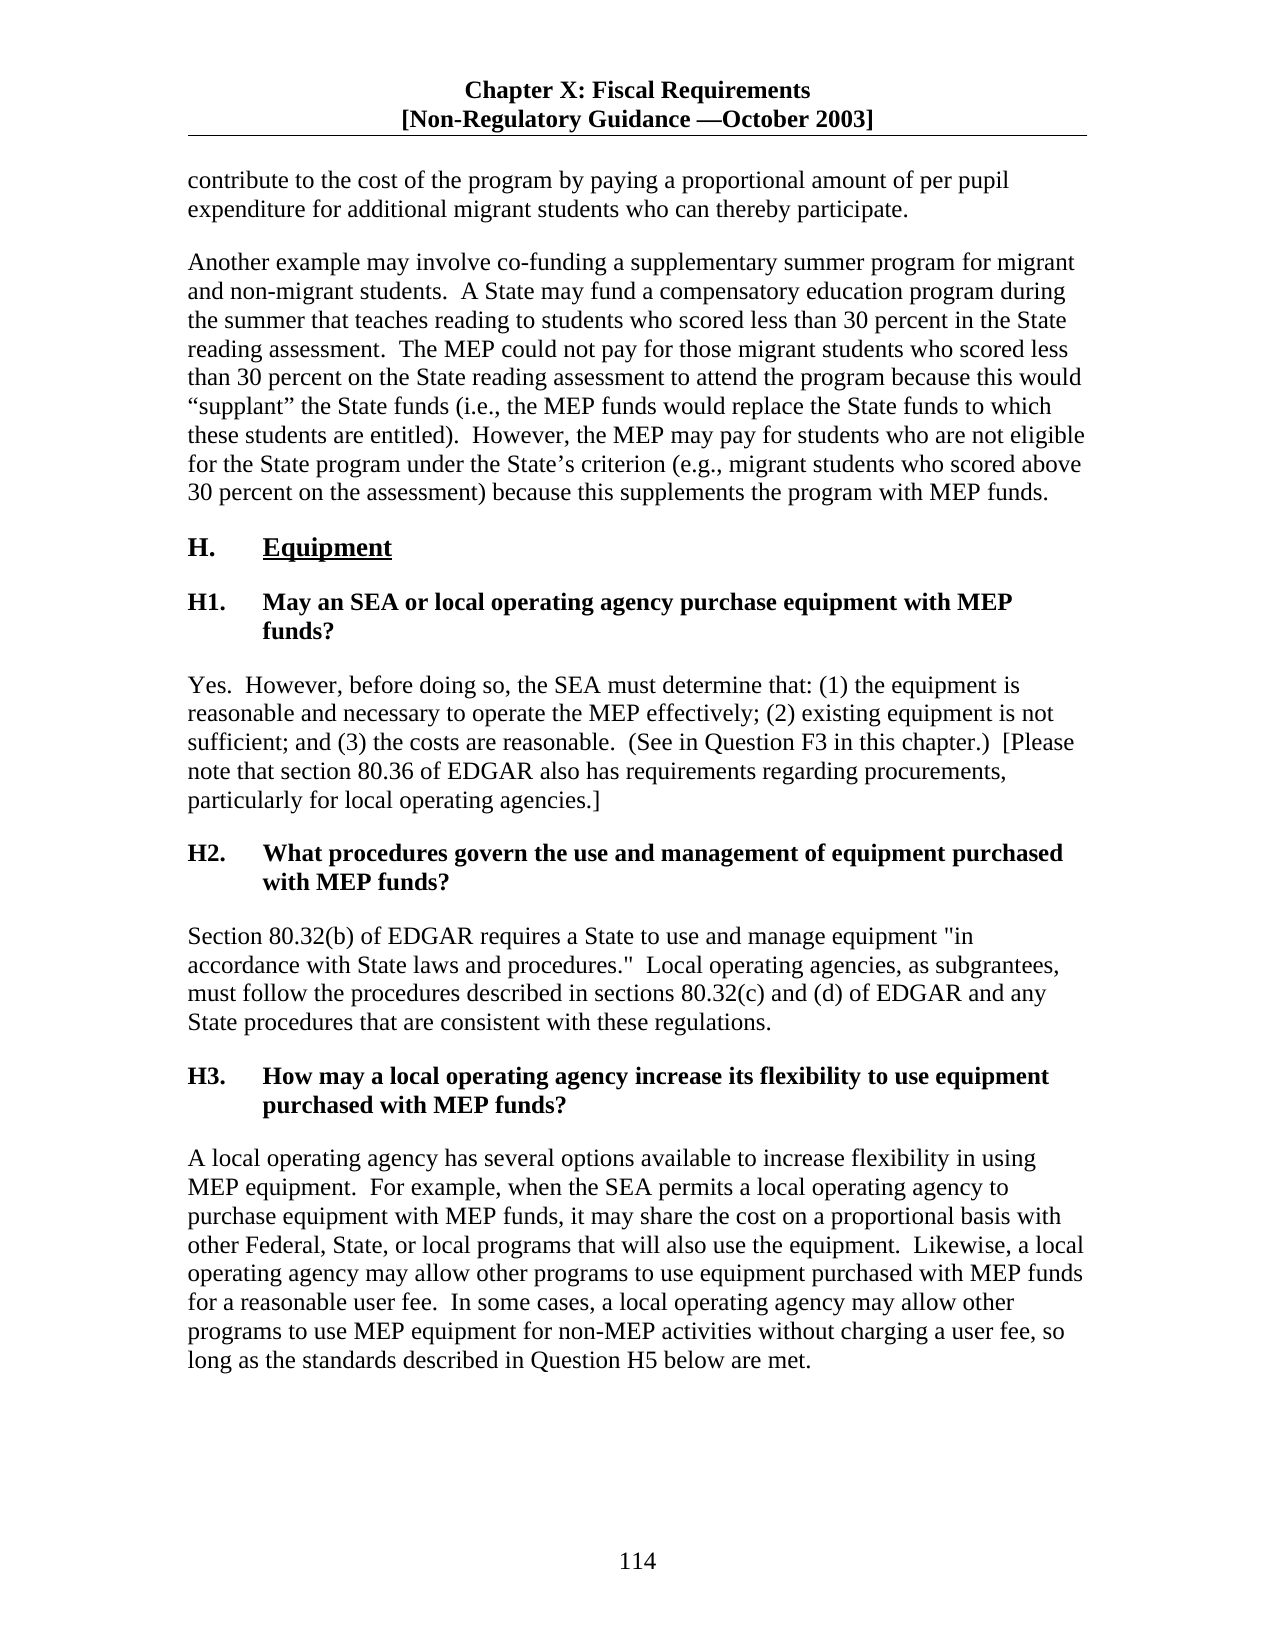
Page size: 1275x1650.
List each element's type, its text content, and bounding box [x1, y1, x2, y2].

subtitle H2. What procedures govern the use and management of equipment purchased with MEP funds? [187, 838, 1087, 896]
subtitle Equipment [187, 531, 1087, 562]
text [187, 165, 1087, 222]
text Yes. However, before doing so, the SEA must determine that: (1) the equipment is reasonable and necessary to operate the MEP effectively; (2) existing equipment is not sufficient; and (3) the costs are reasonable. (See in Question F3 in this chapter.) [Please note that section 80.36 of EDGAR also has requirements regarding procurements, particularly for local operating agencies.] [187, 670, 1087, 813]
subtitle H3. How may a local operating agency increase its flexibility to use equipment purchased with MEP funds? [187, 1061, 1087, 1118]
text Section 80.32(b) of EDGAR requires a State to use and manage equipment "in accordance with State laws and procedures." Local operating agencies, as subgrantees, must follow the procedures described in sections 80.32(c) and (d) of EDGAR and any State procedures that are consistent with these regulations. [187, 921, 1087, 1036]
text Another example may involve co-funding a supplementary summer program for migrant and non-migrant students. A State may fund a compensatory education program during the summer that teaches reading to students who scored less than 30 percent in the State reading assessment. The MEP could not pay for those migrant students who scored less than 30 percent on the State reading assessment to attend the program because this would “supplant” the State funds (i.e., the MEP funds would replace the State funds to which these students are entitled). However, the MEP may pay for students who are not eligible for the State program under the State’s criterion (e.g., migrant students who scored above 30 percent on the assessment) because this supplements the program with MEP funds. [187, 247, 1087, 506]
text A local operating agency has several options available to increase flexibility in using MEP equipment. For example, when the SEA permits a local operating agency to purchase equipment with MEP funds, it may share the cost on a proportional basis with other Federal, State, or local programs that will also use the equipment. Likewise, a local operating agency may allow other programs to use equipment purchased with MEP funds for a reasonable user fee. In some cases, a local operating agency may allow other programs to use MEP equipment for non-MEP activities without charging a user fee, so long as the standards described in Question H5 below are met. [187, 1143, 1087, 1373]
subtitle H1. May an SEA or local operating agency purchase equipment with MEP funds? [187, 587, 1087, 645]
